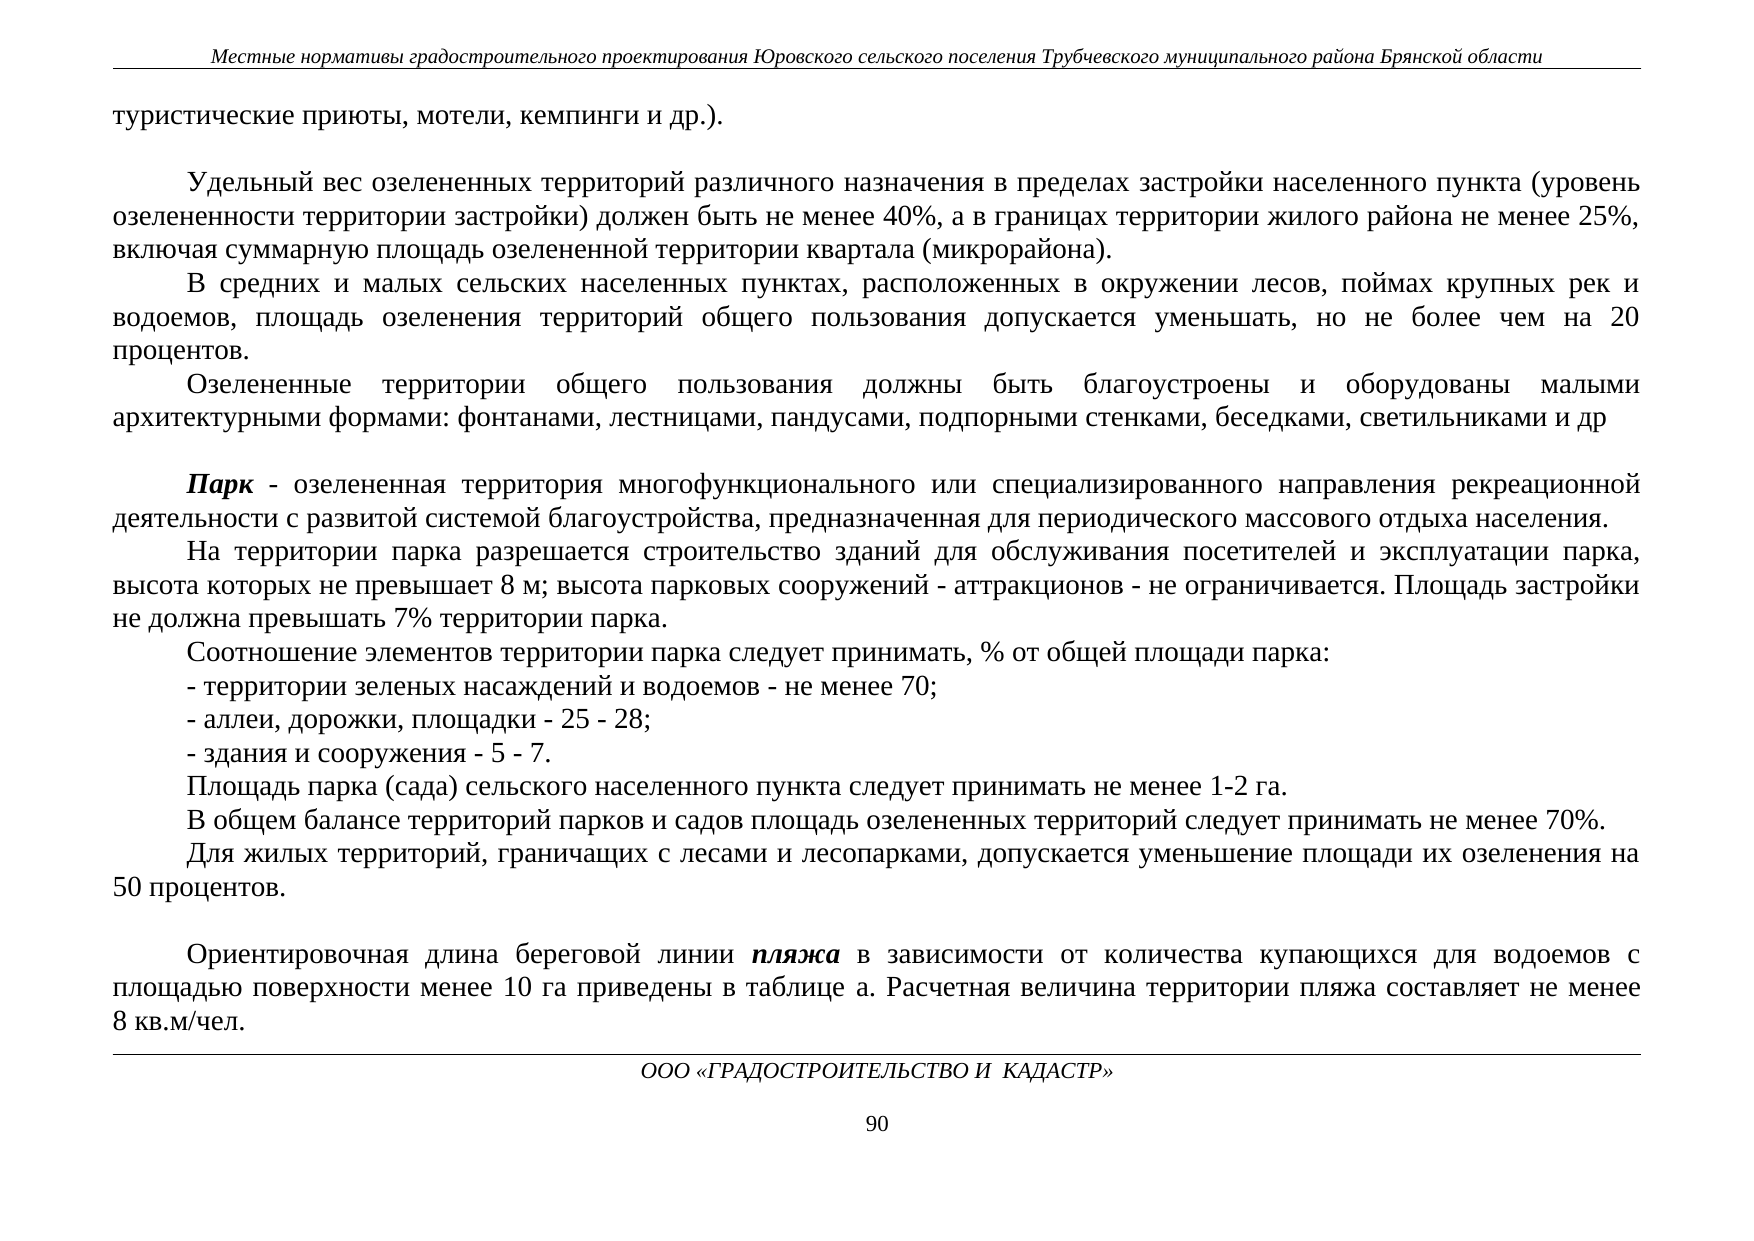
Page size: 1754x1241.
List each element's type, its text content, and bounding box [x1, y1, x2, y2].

text Озелененные территории общего пользования должны быть благоустроены и оборудованы малыми архитектурными формами: фонтанами, лестницами, пандусами, подпорными стенками, беседками, светильниками и др [112, 366, 1641, 433]
text - здания и сооружения - 5 - 7. [112, 735, 1641, 768]
text Удельный вес озелененных территорий различного назначения в пределах застройки населенного пункта (уровень озелененности территории застройки) должен быть не менее 40%, а в границах территории жилого района не менее 25%, включая суммарную площадь озелененной территории квартала (микрорайона). [112, 164, 1641, 265]
text Для жилых территорий, граничащих с лесами и лесопарками, допускается уменьшение площади их озеленения на 50 процентов. [112, 835, 1641, 902]
text - аллеи, дорожки, площадки - 25 - 28; [112, 701, 1641, 735]
text На территории парка разрешается строительство зданий для обслуживания посетителей и эксплуатации парка, высота которых не превышает 8 м; высота парковых сооружений - аттракционов - не ограничивается. Площадь застройки не должна превышать 7% территории парка. [112, 533, 1641, 634]
text Соотношение элементов территории парка следует принимать, % от общей площади парка: [112, 634, 1641, 668]
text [112, 97, 1641, 131]
text Парк - озелененная территория многофункционального или специализированного направления рекреационной деятельности с развитой системой благоустройства, предназначенная для периодического массового отдыха населения. [112, 466, 1641, 533]
text В общем балансе территорий парков и садов площадь озелененных территорий следует принимать не менее 70%. [112, 802, 1641, 835]
text Площадь парка (сада) сельского населенного пункта следует принимать не менее 1-2 га. [112, 768, 1641, 802]
text - территории зеленых насаждений и водоемов - не менее 70; [112, 668, 1641, 701]
text В средних и малых сельских населенных пунктах, расположенных в окружении лесов, поймах крупных рек и водоемов, площадь озеленения территорий общего пользования допускается уменьшать, но не более чем на 20 процентов. [112, 265, 1641, 366]
text Ориентировочная длина береговой линии пляжа в зависимости от количества купающихся для водоемов с площадью поверхности менее 10 га приведены в таблице а. Расчетная величина территории пляжа составляет не менее 8 кв.м/чел. [112, 936, 1641, 1037]
